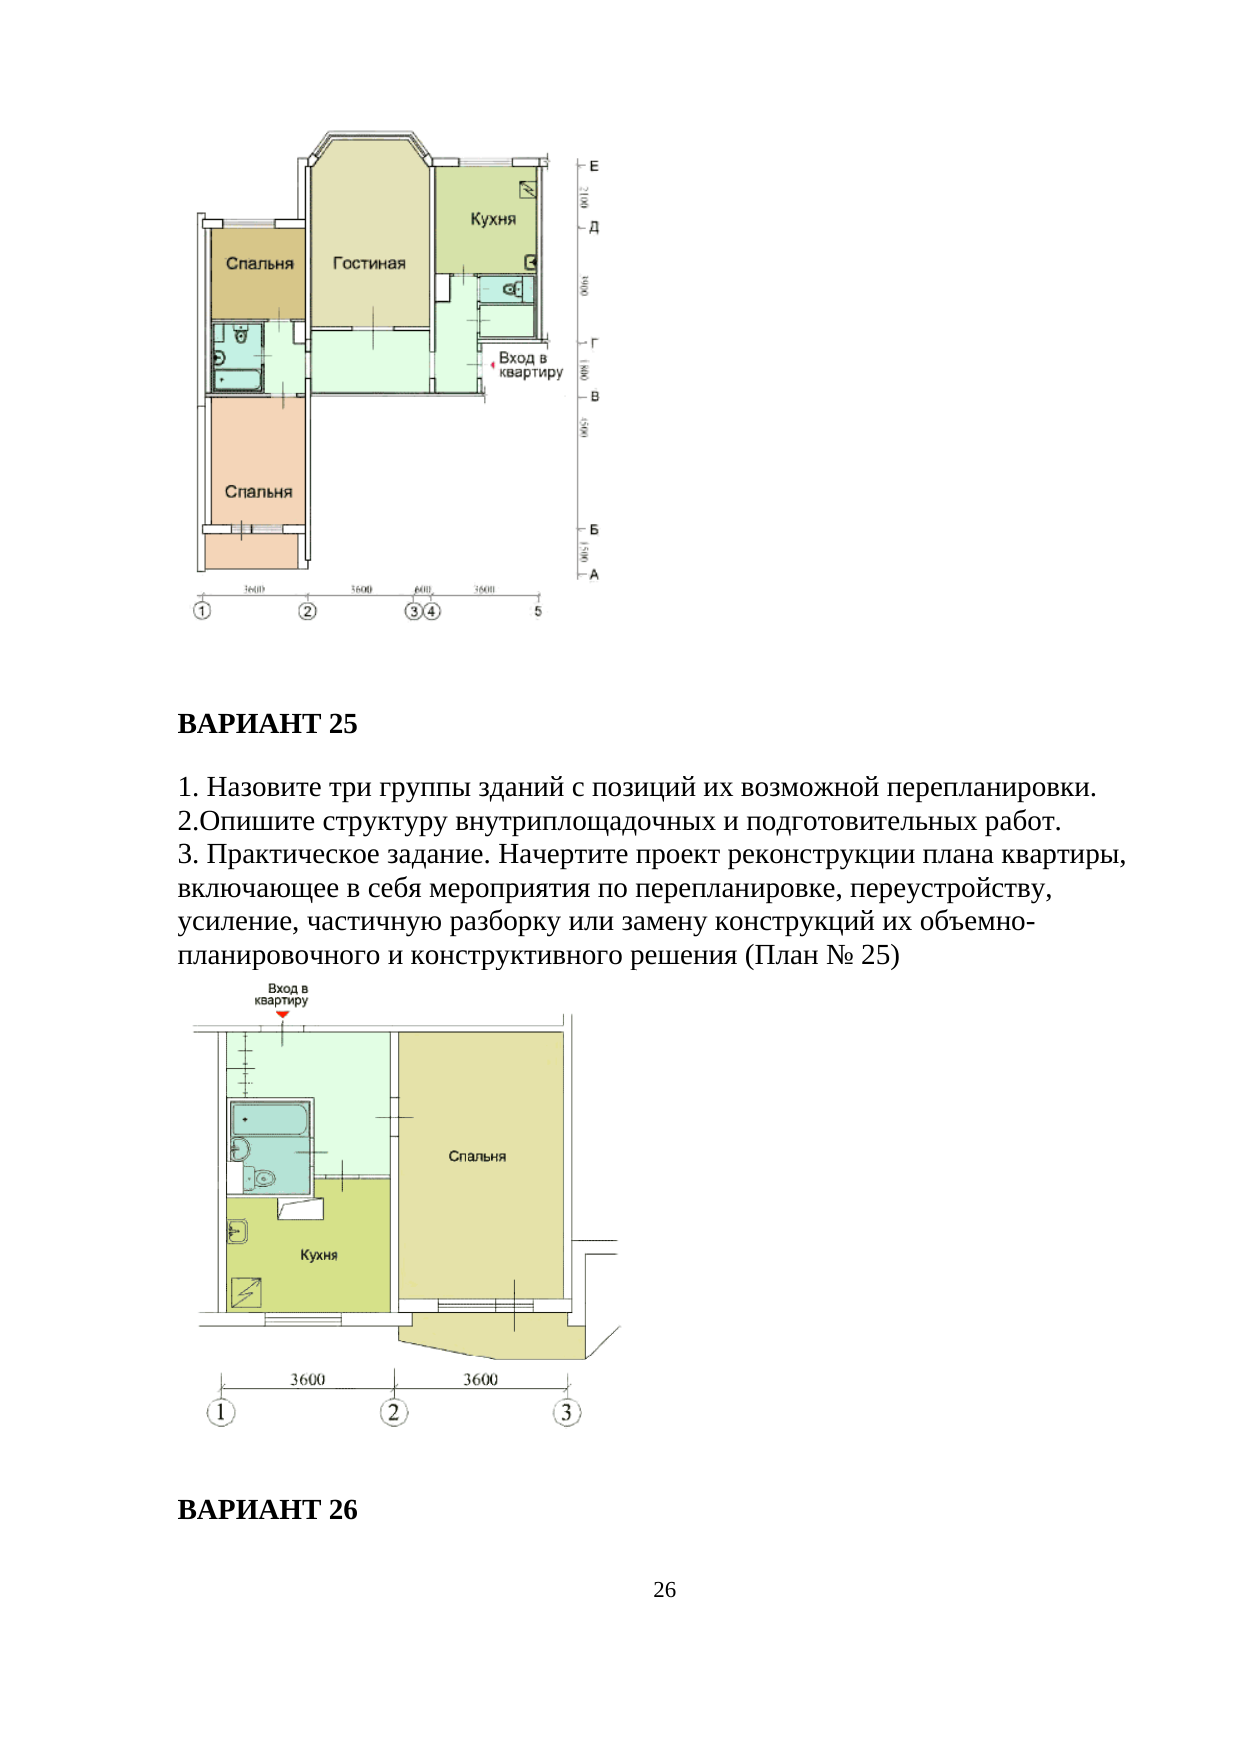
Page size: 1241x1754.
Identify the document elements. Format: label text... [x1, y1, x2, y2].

picture [177, 970, 636, 1434]
text ВАРИАНТ 26 [177, 1492, 1152, 1525]
text 1. Назовите три группы зданий с позиций их возможной перепланировки. [177, 769, 1152, 803]
picture [177, 118, 616, 648]
text 3. Практическое задание. Начертите проект реконструкции плана квартиры, включающее в себя мероприятия по перепланировке, переустройству, усиление, частичную разборку или замену конструкций их объемно-планировочного и конструктивного решения (План № 25) [177, 836, 1152, 970]
text ВАРИАНТ 25 [177, 706, 1152, 740]
text 2.Опишите структуру внутриплощадочных и подготовительных работ. [177, 803, 1152, 836]
